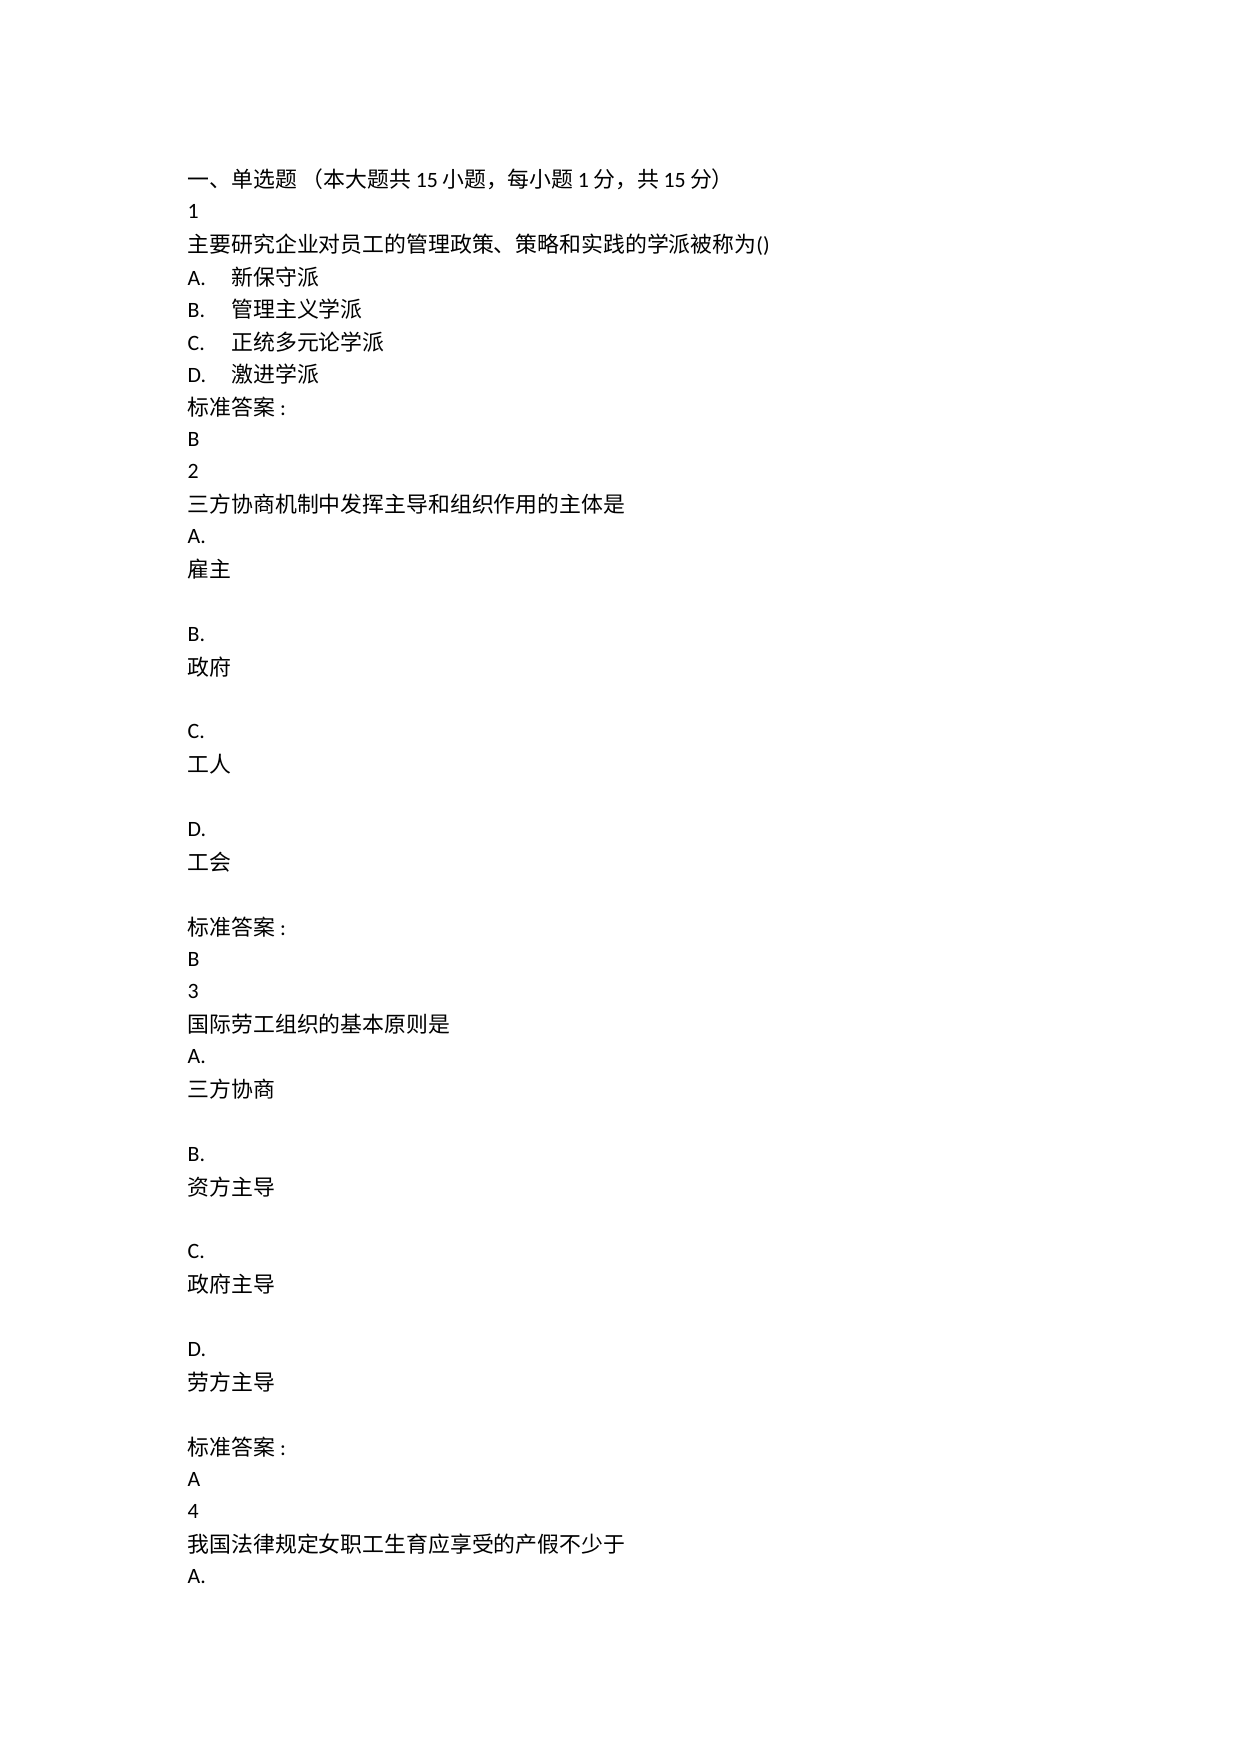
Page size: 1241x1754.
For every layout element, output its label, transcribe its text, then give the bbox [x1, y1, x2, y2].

text A. 新保守派 [187, 259, 1053, 292]
text 劳方主导 [187, 1364, 1053, 1397]
text 一、单选题 （本大题共15小题，每小题1分，共15分） [187, 162, 1053, 194]
text 2 [187, 454, 1053, 487]
text 三方协商 [187, 1072, 1053, 1104]
text 3 [187, 974, 1053, 1007]
text 工会 [187, 844, 1053, 877]
text A. [187, 1559, 1053, 1592]
text A [187, 1462, 1053, 1494]
text 工人 [187, 747, 1053, 779]
text 1 [187, 194, 1053, 227]
text B. [187, 617, 1053, 649]
text B [187, 942, 1053, 974]
text B. 管理主义学派 [187, 292, 1053, 324]
text 三方协商机制中发挥主导和组织作用的主体是 [187, 487, 1053, 519]
text 主要研究企业对员工的管理政策、策略和实践的学派被称为() [187, 227, 1053, 259]
text B. [187, 1137, 1053, 1169]
text 标准答案 : [187, 909, 1053, 942]
text 我国法律规定女职工生育应享受的产假不少于 [187, 1527, 1053, 1559]
text 政府主导 [187, 1267, 1053, 1299]
text 标准答案 : [187, 1429, 1053, 1462]
text A. [187, 1039, 1053, 1072]
text 标准答案 : [187, 389, 1053, 422]
text C. [187, 1234, 1053, 1267]
text C. 正统多元论学派 [187, 324, 1053, 357]
text D. [187, 1332, 1053, 1364]
text 4 [187, 1494, 1053, 1527]
text A. [187, 519, 1053, 552]
text 资方主导 [187, 1169, 1053, 1202]
text 雇主 [187, 552, 1053, 584]
text D. [187, 812, 1053, 844]
text B [187, 422, 1053, 454]
text D. 激进学派 [187, 357, 1053, 389]
text 政府 [187, 649, 1053, 682]
text 国际劳工组织的基本原则是 [187, 1007, 1053, 1039]
text C. [187, 714, 1053, 747]
